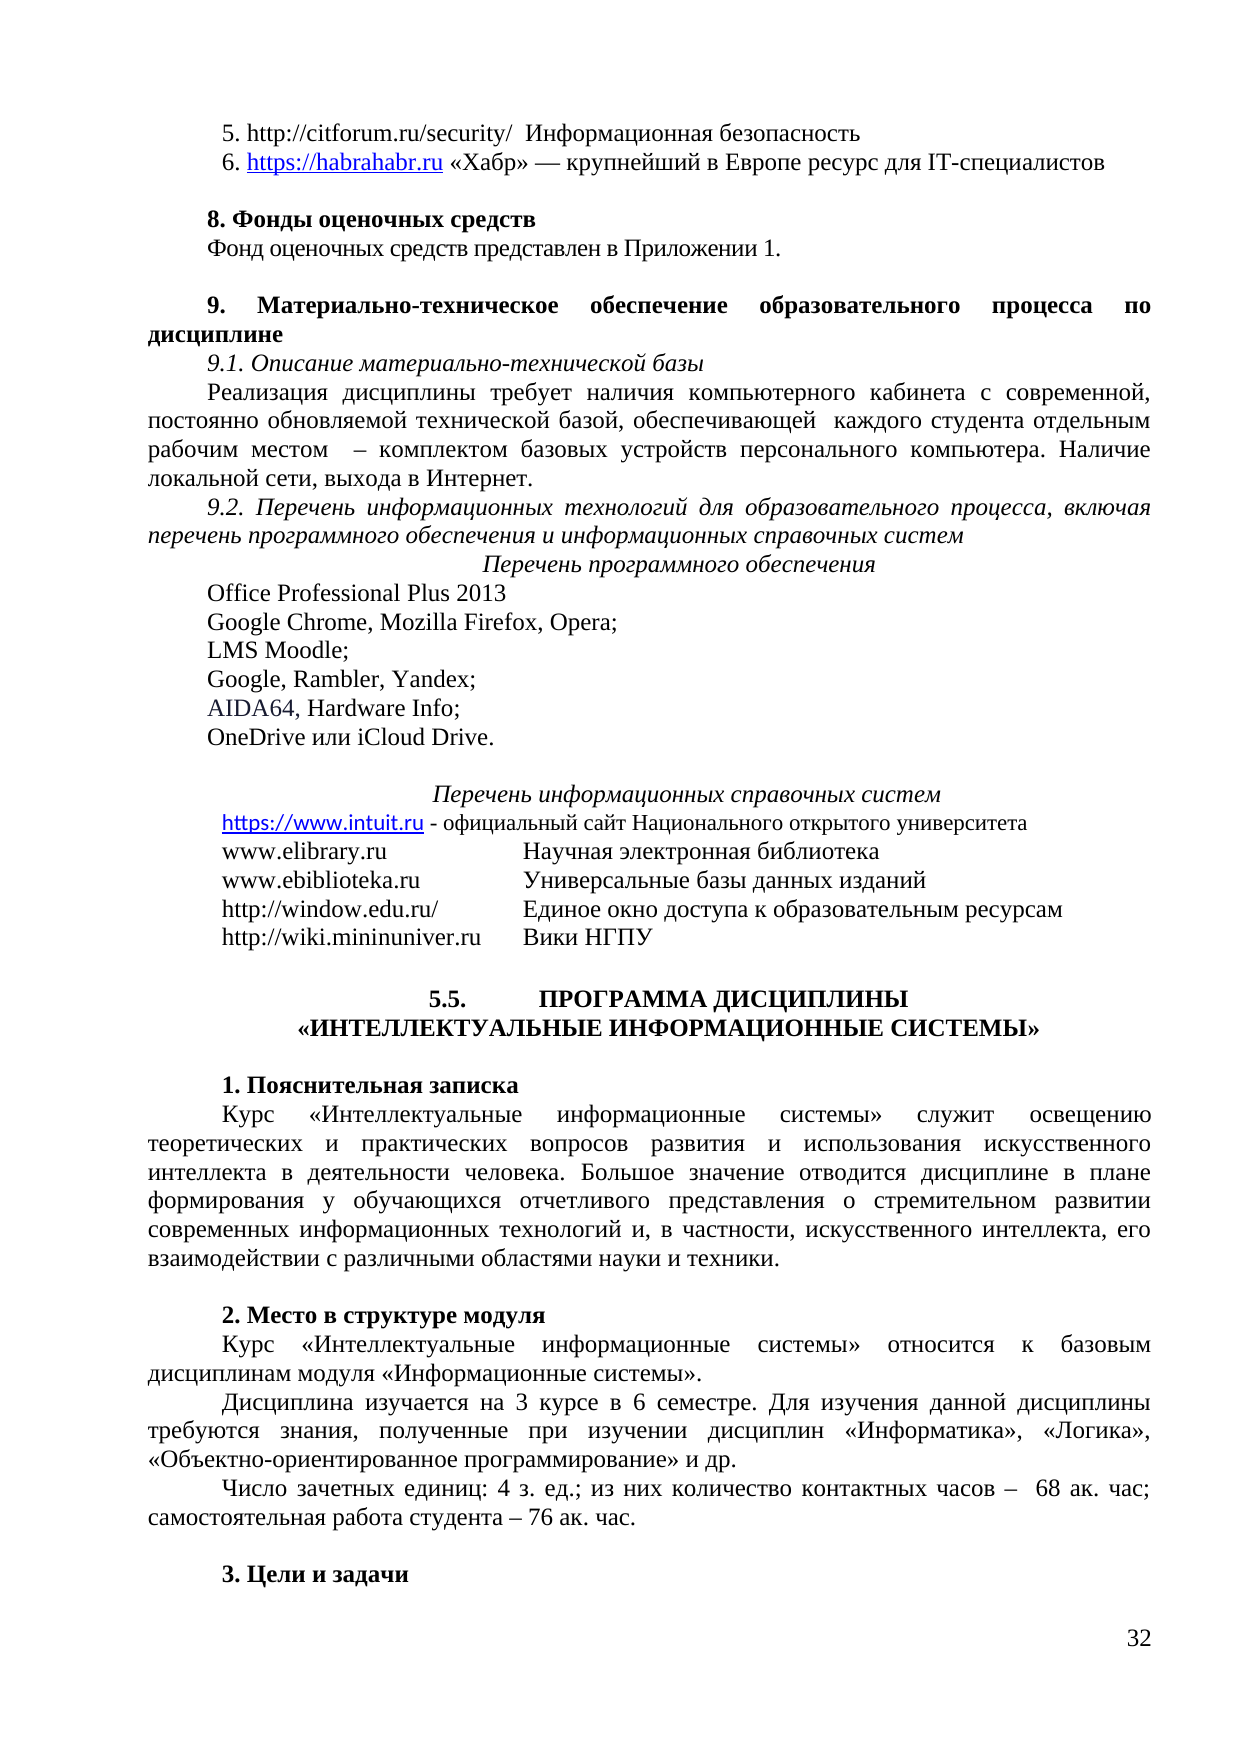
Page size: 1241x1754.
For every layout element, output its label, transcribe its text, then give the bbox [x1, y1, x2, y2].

text OneDrive или iCloud Drive. [207, 722, 1152, 751]
text LMS Moodle; [207, 636, 1152, 664]
subtitle «ИНТЕЛЛЕКТУАЛЬНЫЕ ИНФОРМАЦИОННЫЕ СИСТЕМЫ» [185, 1013, 1152, 1042]
text http://window.edu.ru/ Единое окно доступа к образовательным ресурсам [148, 894, 1152, 922]
text 6. https://habrahabr.ru «Хабр» — крупнейший в Европе ресурс для IT-специалистов [148, 147, 1152, 176]
text Фонд оценочных средств представлен в Приложении 1. [148, 233, 1152, 262]
text Google, Rambler, Yandex; [207, 664, 1152, 693]
text Office Professional Plus 2013 [207, 578, 1152, 607]
text AIDA64, Hardware Info; [207, 693, 1152, 722]
text Курс «Интеллектуальные информационные системы» относится к базовым дисциплинам модуля «Информационные системы». [148, 1329, 1152, 1387]
text Перечень информационных справочных систем [148, 779, 1152, 808]
text 2. Место в структуре модуля [148, 1300, 1152, 1329]
text 9.1. Описание материально-технической базы [148, 348, 1152, 377]
text 9.2. Перечень информационных технологий для образовательного процесса, включая перечень программного обеспечения и информационных справочных систем [148, 492, 1152, 549]
list ПРОГРАММА ДИСЦИПЛИНЫ [185, 984, 1152, 1013]
list https://www.intuit.ru - официальный сайт Национального открытого университета [222, 808, 1152, 836]
text Курс «Интеллектуальные информационные системы» служит освещению теоретических и практических вопросов развития и использования искусственного интеллекта в деятельности человека. Большое значение отводится дисциплине в плане формирования у обучающихся отчетливого представления о стремительном развитии современных информационных технологий и, в частности, искусственного интеллекта, его взаимодействии с различными областями науки и техники. [148, 1099, 1152, 1272]
text Перечень программного обеспечения [148, 549, 1152, 578]
text 1. Пояснительная записка [148, 1070, 1152, 1099]
text www.ebiblioteka.ru Универсальные базы данных изданий [148, 865, 1152, 894]
text Google Chrome, Mozilla Firefox, Opera; [207, 607, 1152, 636]
text www.elibrary.ru Научная электронная библиотека [148, 836, 1152, 865]
text 3. Цели и задачи [148, 1559, 1152, 1588]
text http://wiki.mininuniver.ru Вики НГПУ [148, 922, 1152, 951]
text 5. http://citforum.ru/security/ Информационная безопасность [148, 118, 1152, 147]
text 9. Материально-техническое обеспечение образовательного процесса по дисциплине [148, 291, 1152, 348]
text Дисциплина изучается на 3 курсе в 6 семестре. Для изучения данной дисциплины требуются знания, полученные при изучении дисциплин «Информатика», «Логика», «Объектно-ориентированное программирование» и др. [148, 1387, 1152, 1473]
text Реализация дисциплины требует наличия компьютерного кабинета с современной, постоянно обновляемой технической базой, обеспечивающей каждого студента отдельным рабочим местом – комплектом базовых устройств персонального компьютера. Наличие локальной сети, выхода в Интернет. [148, 377, 1152, 492]
text 8. Фонды оценочных средств [148, 204, 1152, 233]
text Число зачетных единиц: 4 з. ед.; из них количество контактных часов – 68 ак. час; самостоятельная работа студента – 76 ак. час. [148, 1473, 1152, 1530]
